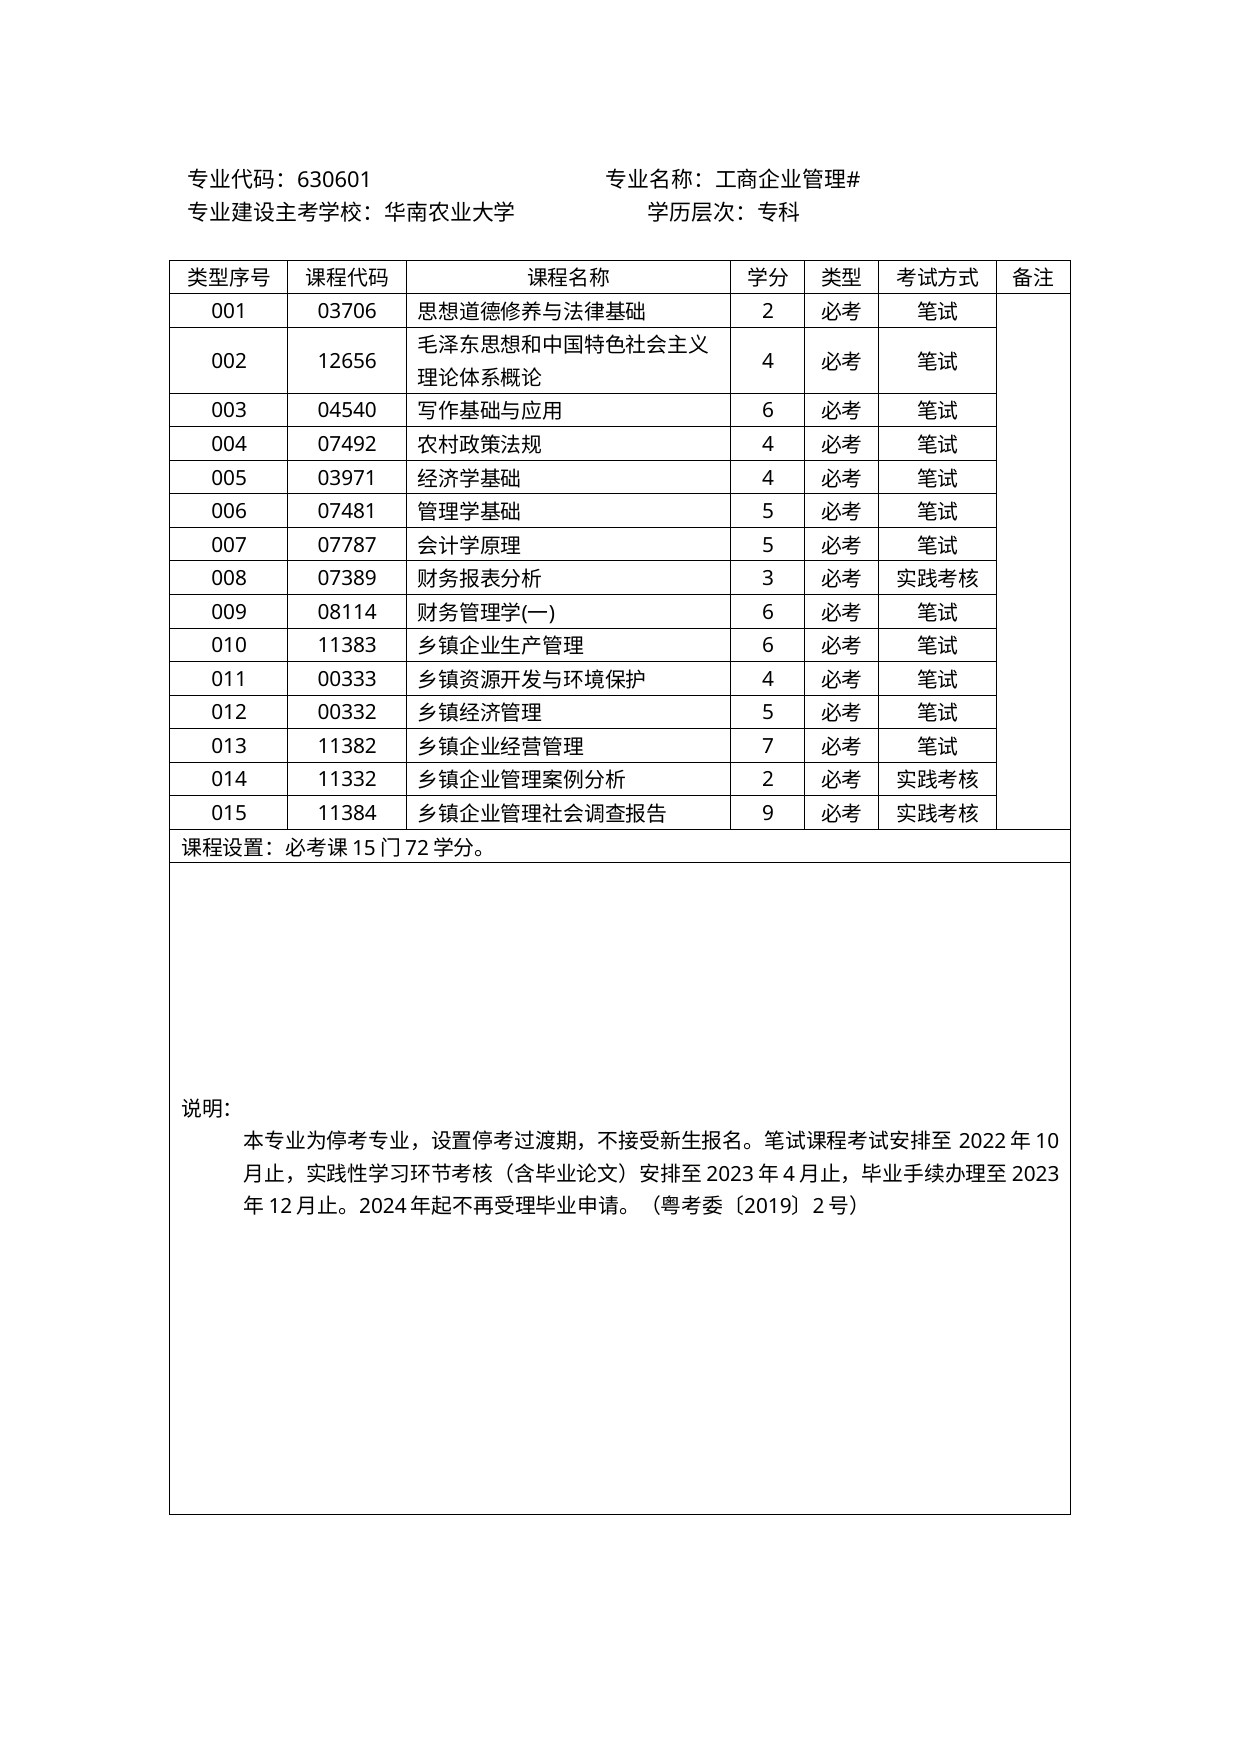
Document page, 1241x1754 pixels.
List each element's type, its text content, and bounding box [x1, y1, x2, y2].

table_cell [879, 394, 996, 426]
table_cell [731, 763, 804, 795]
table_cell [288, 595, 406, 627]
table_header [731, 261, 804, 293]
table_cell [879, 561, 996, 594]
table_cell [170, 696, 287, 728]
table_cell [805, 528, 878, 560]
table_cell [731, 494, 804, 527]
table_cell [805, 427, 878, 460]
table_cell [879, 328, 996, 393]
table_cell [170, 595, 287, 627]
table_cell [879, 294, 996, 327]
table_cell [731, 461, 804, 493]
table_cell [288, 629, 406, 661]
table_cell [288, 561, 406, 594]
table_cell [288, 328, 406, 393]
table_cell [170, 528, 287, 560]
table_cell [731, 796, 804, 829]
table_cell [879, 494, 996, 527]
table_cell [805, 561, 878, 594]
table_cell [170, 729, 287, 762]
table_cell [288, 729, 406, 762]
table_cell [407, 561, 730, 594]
text 专业建设主考学校：华南农业大学 学历层次：专科 [187, 194, 1053, 227]
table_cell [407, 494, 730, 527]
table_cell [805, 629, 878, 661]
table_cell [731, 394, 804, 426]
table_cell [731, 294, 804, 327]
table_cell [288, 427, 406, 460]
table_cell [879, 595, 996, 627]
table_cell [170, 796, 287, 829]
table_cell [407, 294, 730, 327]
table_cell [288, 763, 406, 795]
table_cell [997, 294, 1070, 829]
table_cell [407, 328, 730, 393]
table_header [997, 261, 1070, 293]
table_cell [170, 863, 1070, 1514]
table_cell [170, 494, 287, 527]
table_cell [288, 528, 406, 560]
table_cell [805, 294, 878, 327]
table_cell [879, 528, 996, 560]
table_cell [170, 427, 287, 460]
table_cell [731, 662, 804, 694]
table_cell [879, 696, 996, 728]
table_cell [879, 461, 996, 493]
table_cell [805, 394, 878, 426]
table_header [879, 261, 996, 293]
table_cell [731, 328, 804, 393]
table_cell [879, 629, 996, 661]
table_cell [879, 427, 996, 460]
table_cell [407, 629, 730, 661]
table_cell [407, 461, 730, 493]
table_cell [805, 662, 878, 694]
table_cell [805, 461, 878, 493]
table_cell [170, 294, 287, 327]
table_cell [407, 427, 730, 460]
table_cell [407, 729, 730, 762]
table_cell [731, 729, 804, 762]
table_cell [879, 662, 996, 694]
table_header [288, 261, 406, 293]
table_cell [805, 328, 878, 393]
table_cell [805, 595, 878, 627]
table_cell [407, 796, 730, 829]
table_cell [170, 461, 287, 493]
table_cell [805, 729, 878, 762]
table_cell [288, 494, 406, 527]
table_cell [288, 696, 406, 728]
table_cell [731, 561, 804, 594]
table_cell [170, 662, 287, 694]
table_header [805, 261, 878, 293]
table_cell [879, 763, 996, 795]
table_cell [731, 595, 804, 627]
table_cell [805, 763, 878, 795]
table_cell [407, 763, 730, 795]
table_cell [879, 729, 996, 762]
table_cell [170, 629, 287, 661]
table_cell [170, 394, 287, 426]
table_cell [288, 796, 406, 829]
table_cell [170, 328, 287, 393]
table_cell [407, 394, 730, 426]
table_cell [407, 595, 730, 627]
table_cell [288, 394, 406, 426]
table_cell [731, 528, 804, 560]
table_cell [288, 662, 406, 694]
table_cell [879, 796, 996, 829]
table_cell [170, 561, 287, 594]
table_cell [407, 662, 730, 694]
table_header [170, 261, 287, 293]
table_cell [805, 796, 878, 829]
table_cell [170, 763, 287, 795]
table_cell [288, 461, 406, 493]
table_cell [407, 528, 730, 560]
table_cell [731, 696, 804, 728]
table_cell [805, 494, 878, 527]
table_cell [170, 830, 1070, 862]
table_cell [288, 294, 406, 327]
text 专业代码：630601 专业名称：工商企业管理# [187, 162, 1053, 194]
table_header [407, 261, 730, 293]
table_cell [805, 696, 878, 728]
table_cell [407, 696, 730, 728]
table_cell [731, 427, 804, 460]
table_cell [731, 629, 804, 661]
